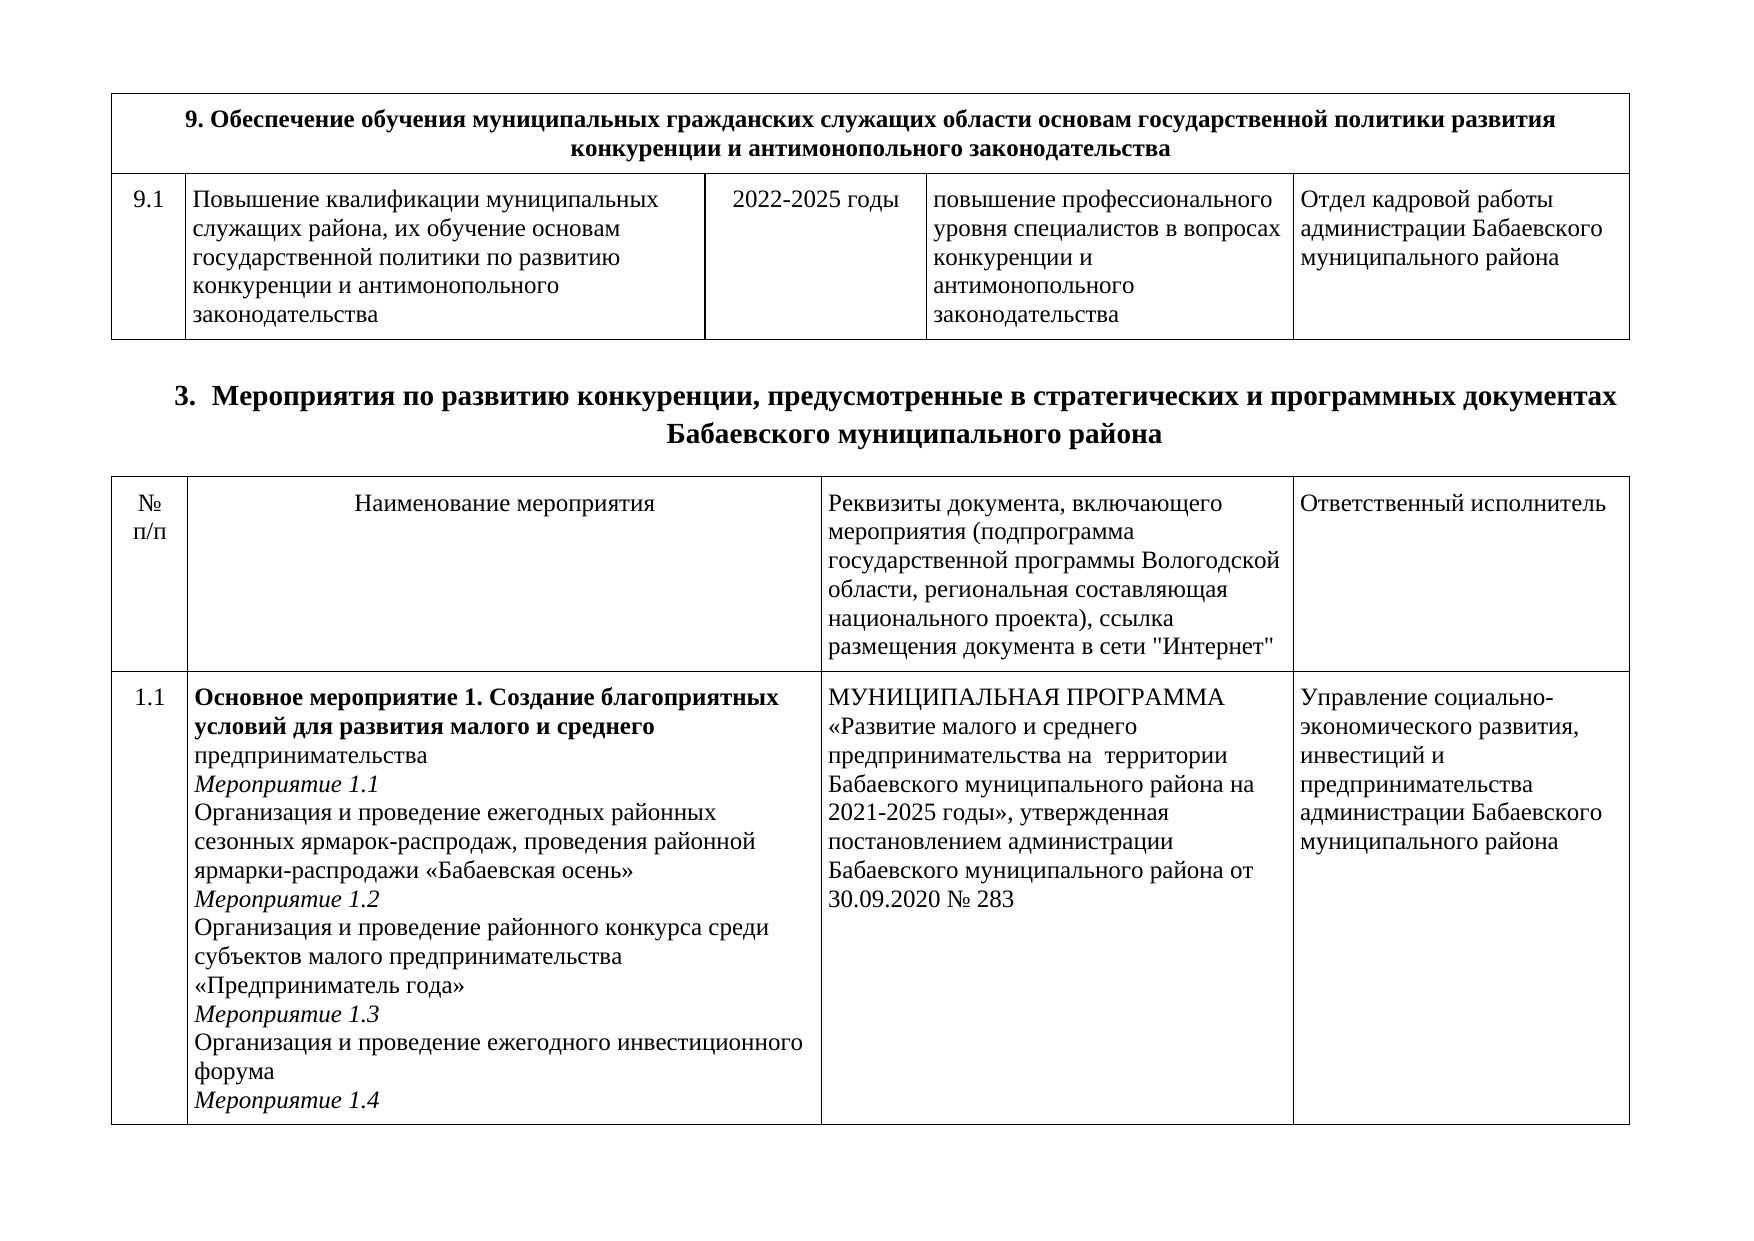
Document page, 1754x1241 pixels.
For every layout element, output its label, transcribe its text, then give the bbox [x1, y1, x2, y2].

table_cell Повышение квалификации муниципальных служащих района, их обучение основам государственной политики по развитию конкуренции и антимонопольного законодательства [186, 174, 704, 338]
table_cell 9.1 [112, 174, 185, 338]
table_cell повышение профессионального уровня специалистов в вопросах конкуренции и антимонопольного законодательства [927, 174, 1293, 338]
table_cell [822, 672, 1293, 1124]
table_header Реквизиты документа, включающего мероприятия (подпрограмма государственной программы Вологодской области, региональная составляющая национального проекта), ссылка размещения документа в сети "Интернет" [822, 477, 1293, 671]
table_cell 9. Обеспечение обучения муниципальных гражданских служащих области основам государственной политики развития конкуренции и антимонопольного законодательства [112, 94, 1629, 172]
table_cell 2022-2025 годы [706, 174, 926, 338]
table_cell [188, 672, 821, 1124]
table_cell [1294, 672, 1629, 1124]
table_cell Отдел кадровой работы администрации Бабаевского муниципального района [1294, 174, 1629, 338]
list Мероприятия по развитию конкуренции, предусмотренные в стратегических и программных документах Бабаевского муниципального района [156, 378, 1636, 450]
table_header № п/п [112, 477, 187, 671]
table_header Наименование мероприятия [188, 477, 821, 671]
table_cell 1.1 [112, 672, 187, 1124]
table_header Ответственный исполнитель [1294, 477, 1629, 671]
